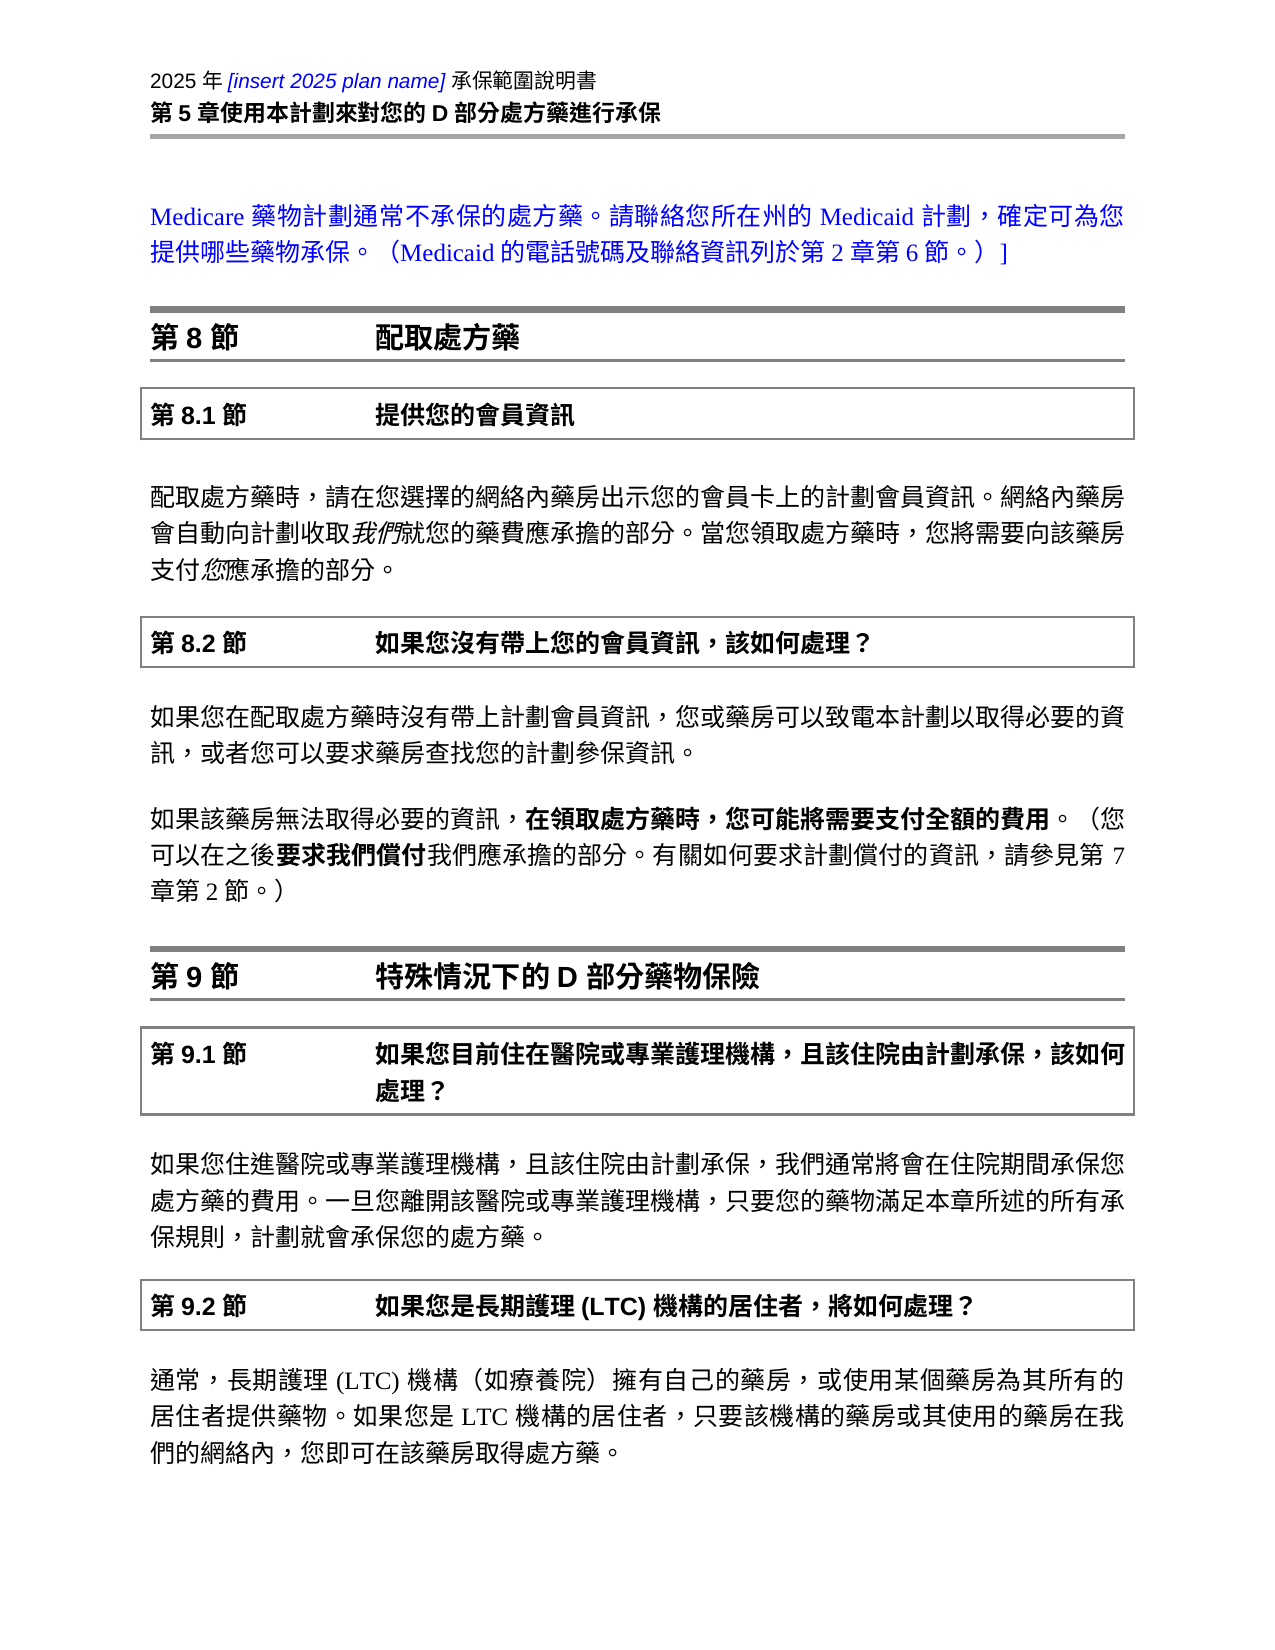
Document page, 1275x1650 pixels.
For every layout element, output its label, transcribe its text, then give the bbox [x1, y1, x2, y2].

subtitle 第 9 節 特殊情況下的 D 部分藥物保險 [150, 1061, 1125, 1107]
subtitle 第 8 節 配取處方藥 [150, 421, 1125, 468]
subtitle 第 9.1 節 如果您目前住在醫院或專業護理機構，且該住院由計劃承保，該如何處理？ [142, 1137, 1133, 1222]
text 配取處方藥時，請在您選擇的網絡內藥房出示您的會員卡上的計劃會員資訊。網絡內藥房會自動向計劃收取我們就您的藥費應承擔的部分。當您領取處方藥時，您將需要向該藥房支付您應承擔的部分。 [150, 586, 1125, 695]
subtitle 第 8.1 節 提供您的會員資訊 [142, 498, 1133, 547]
text [Insert if plan does not offer coverage for any drugs excluded under Part D: 若您正在接受「額外補助」來支付您的處方藥費，該「額外補助」計劃將不會支付通常不承保的藥物的費用。然而，若您擁有透過 Medicaid 獲得的藥物保險，您的州 Medicaid 計劃可能會承保部分 Medicare 藥物計劃通常不承保的處方藥。請聯絡您所在州的 Medicaid 計劃，確定可為您提供哪些藥物承保。（Medicaid 的電話號碼及聯絡資訊列於第 2 章第 6 節。）] [150, 196, 1125, 378]
text 如果該藥房無法取得必要的資訊，在領取處方藥時，您可能將需要支付全額的費用。（您可以在之後要求我們償付我們應承擔的部分。有關如何要求計劃償付的資訊，請參見第 7 章第 2 節。） [150, 908, 1125, 1017]
subtitle 第 8.2 節 如果您沒有帶上您的會員資訊，該如何處理？ [142, 726, 1133, 775]
text 如果您住進醫院或專業護理機構，且該住院由計劃承保，我們通常將會在住院期間承保您處方藥的費用。一旦您離開該醫院或專業護理機構，只要您的藥物滿足本章所述的所有承保規則，計劃就會承保您的處方藥。 [150, 1253, 1125, 1362]
text 如果您在配取處方藥時沒有帶上計劃會員資訊，您或藥房可以致電本計劃以取得必要的資訊，或者您可以要求藥房查找您的計劃參保資訊。 [150, 806, 1125, 879]
